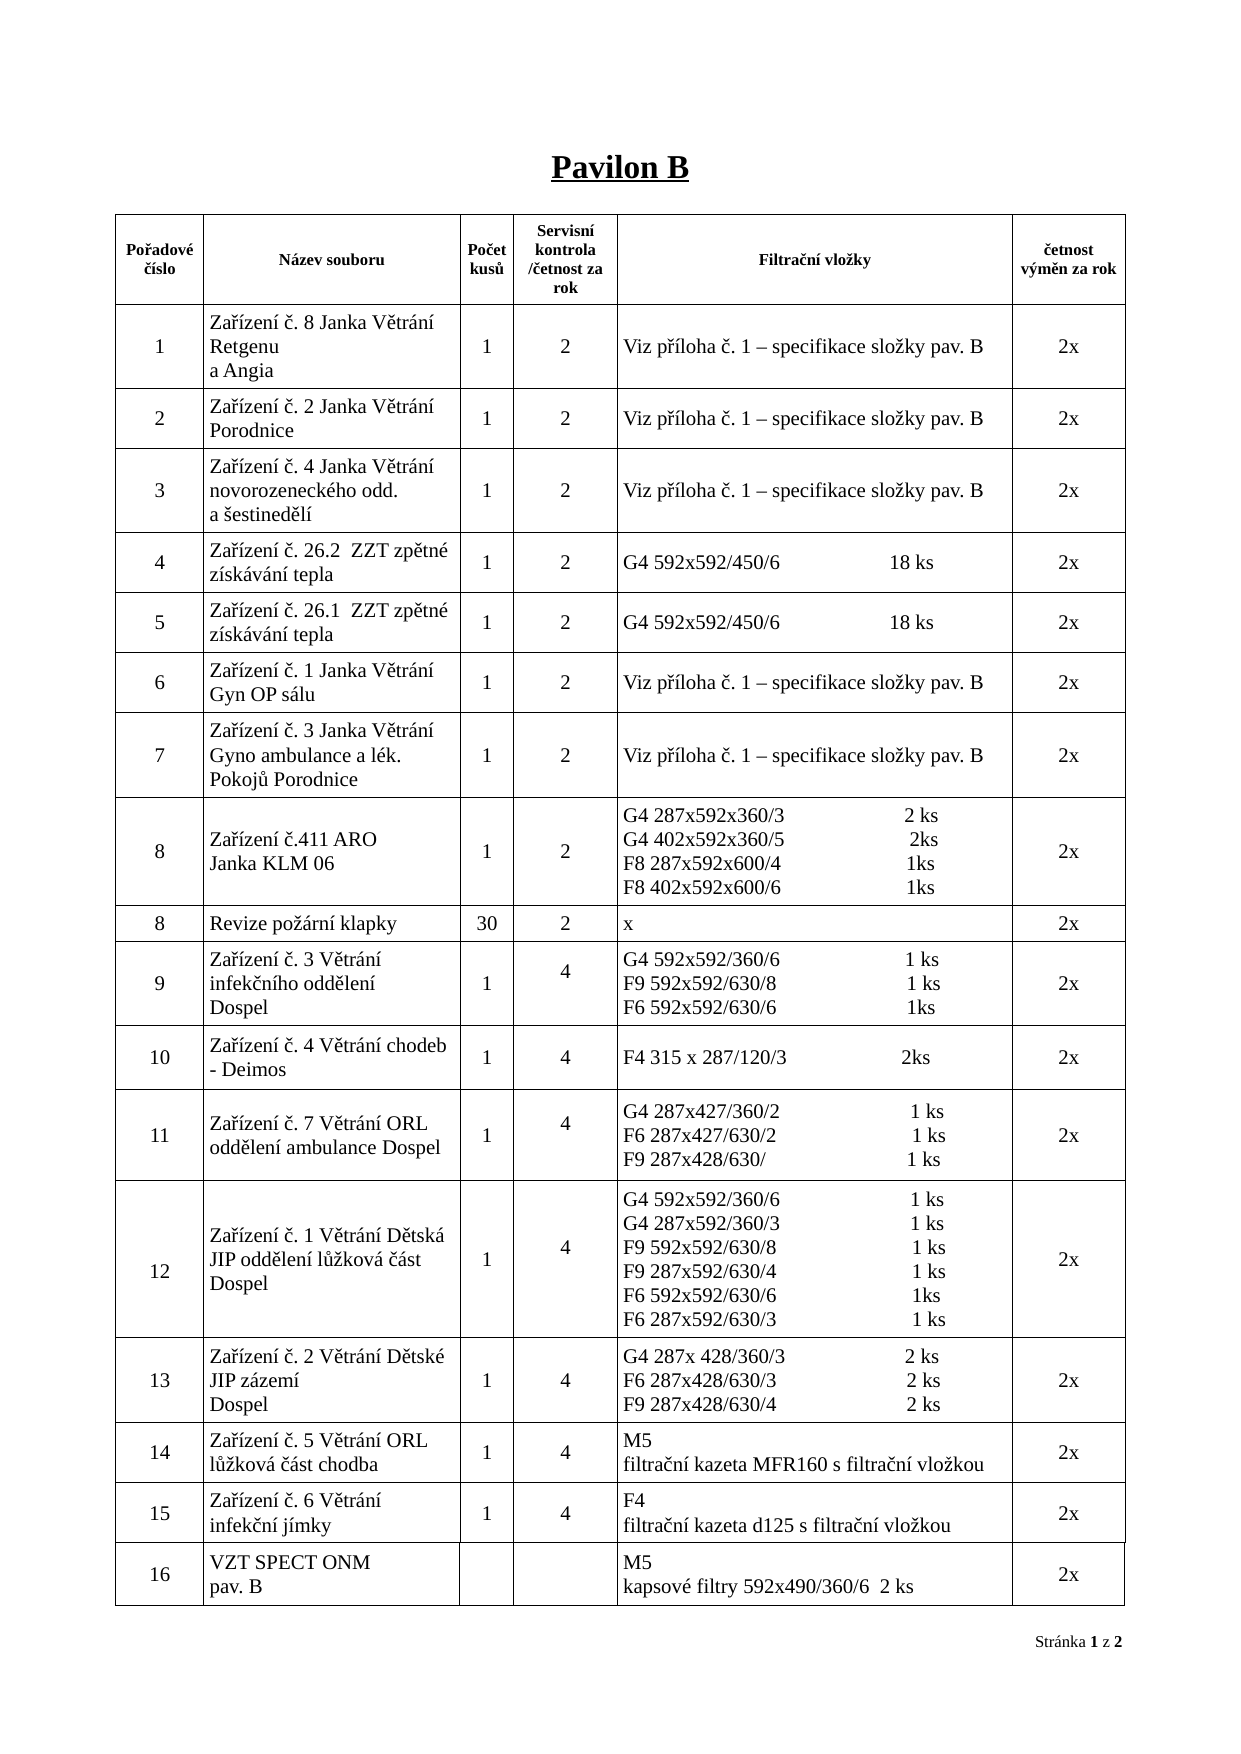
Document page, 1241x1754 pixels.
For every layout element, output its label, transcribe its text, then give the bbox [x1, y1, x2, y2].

table_cell Zařízení č. 2 Janka Větrání Porodnice [204, 389, 460, 448]
table_cell 8 [116, 906, 203, 941]
table_cell Zařízení č. 2 Větrání Dětské JIP zázemí Dospel [204, 1338, 460, 1421]
table_cell G4 287x592x360/3 2 ks G4 402x592x360/5 2ks F8 287x592x600/4 1ks F8 402x592x600/6 1ks [618, 798, 1012, 904]
table_cell 1 [461, 798, 513, 904]
table_header Počet kusů [461, 215, 513, 303]
table_cell Viz příloha č. 1 – specifikace složky pav. B [618, 713, 1012, 796]
table_cell 1 [461, 593, 513, 652]
table_cell 1 [461, 1026, 513, 1089]
table_cell 1 [461, 1483, 513, 1542]
table_cell G4 592x592/450/6 18 ks [618, 593, 1012, 652]
table_cell Zařízení č. 3 Větrání infekčního oddělení Dospel [204, 942, 460, 1025]
table_cell Zařízení č. 5 Větrání ORL lůžková část chodba [204, 1423, 460, 1482]
table_cell Zařízení č. 7 Větrání ORL oddělení ambulance Dospel [204, 1090, 460, 1180]
table_cell 2 [514, 798, 617, 904]
table_cell 2x [1013, 1338, 1125, 1421]
table_cell 30 [461, 906, 513, 941]
table_cell G4 592x592/450/6 18 ks [618, 533, 1012, 592]
table_cell 2x [1013, 942, 1125, 1025]
table_cell F4 315 x 287/120/3 2ks [618, 1026, 1012, 1089]
table_cell 2x [1013, 906, 1125, 941]
table_cell 6 [116, 653, 203, 712]
table_cell [514, 1543, 617, 1605]
table_cell 1 [461, 713, 513, 796]
table_cell 2x [1013, 533, 1125, 592]
table_cell 2x [1013, 1181, 1125, 1337]
table_cell 5 [116, 593, 203, 652]
table_cell 1 [461, 1181, 513, 1337]
table_cell 16 [116, 1543, 203, 1605]
table_cell 2x [1013, 1423, 1125, 1482]
table_cell x [618, 906, 1012, 941]
table_cell Viz příloha č. 1 – specifikace složky pav. B [618, 449, 1012, 532]
table_cell 4 [116, 533, 203, 592]
table_cell 2x [1013, 798, 1125, 904]
table_cell Revize požární klapky [204, 906, 460, 941]
table_cell 4 [514, 942, 617, 1025]
table_cell Zařízení č. 6 Větrání infekční jímky [204, 1483, 460, 1542]
table_cell 14 [116, 1423, 203, 1482]
table_cell Zařízení č. 3 Janka Větrání Gyno ambulance a lék. Pokojů Porodnice [204, 713, 460, 796]
table_cell M5 kapsové filtry 592x490/360/6 2 ks [618, 1543, 1012, 1605]
table_cell 2x [1013, 593, 1125, 652]
table_cell 8 [116, 798, 203, 904]
table_cell G4 287x 428/360/3 2 ks F6 287x428/630/3 2 ks F9 287x428/630/4 2 ks [618, 1338, 1012, 1421]
table_cell [460, 1543, 513, 1605]
table_cell Zařízení č. 1 Janka Větrání Gyn OP sálu [204, 653, 460, 712]
table_cell 2 [514, 389, 617, 448]
table_cell G4 287x427/360/2 1 ks F6 287x427/630/2 1 ks F9 287x428/630/ 1 ks [618, 1090, 1012, 1180]
table_cell 13 [116, 1338, 203, 1421]
table_cell 4 [514, 1338, 617, 1421]
table_cell 4 [514, 1483, 617, 1542]
table_cell 1 [461, 533, 513, 592]
table_cell 2x [1013, 1543, 1124, 1605]
table_cell 2x [1013, 653, 1125, 712]
table_cell 2 [514, 713, 617, 796]
table_cell Zařízení č. 4 Větrání chodeb - Deimos [204, 1026, 460, 1089]
table_cell 2x [1013, 713, 1125, 796]
table_cell 12 [116, 1181, 203, 1337]
table_cell 11 [116, 1090, 203, 1180]
table_cell 1 [461, 1338, 513, 1421]
table_cell 2x [1013, 389, 1125, 448]
table_header Filtrační vložky [618, 215, 1012, 303]
table_cell Zařízení č.411 ARO Janka KLM 06 [204, 798, 460, 904]
table_cell 4 [514, 1181, 617, 1337]
table_cell Zařízení č. 26.2 ZZT zpětné získávání tepla [204, 533, 460, 592]
table_cell 1 [461, 1090, 513, 1180]
table_cell 1 [461, 1423, 513, 1482]
table_cell 10 [116, 1026, 203, 1089]
table_cell 7 [116, 713, 203, 796]
table_cell 4 [514, 1090, 617, 1180]
table_cell 2 [514, 906, 617, 941]
table_cell F4 filtrační kazeta d125 s filtrační vložkou [618, 1483, 1012, 1542]
table_cell 2 [514, 305, 617, 388]
table_cell 2x [1013, 449, 1125, 532]
table_cell 4 [514, 1423, 617, 1482]
table_cell Zařízení č. 4 Janka Větrání novorozeneckého odd. a šestinedělí [204, 449, 460, 532]
table_cell 9 [116, 942, 203, 1025]
table_cell 3 [116, 449, 203, 532]
table_cell Viz příloha č. 1 – specifikace složky pav. B [618, 305, 1012, 388]
table_cell Zařízení č. 8 Janka Větrání Retgenu a Angia [204, 305, 460, 388]
table_cell 1 [461, 942, 513, 1025]
table_cell M5 filtrační kazeta MFR160 s filtrační vložkou [618, 1423, 1012, 1482]
table_cell Zařízení č. 26.1 ZZT zpětné získávání tepla [204, 593, 460, 652]
table_cell 1 [461, 449, 513, 532]
table_header Servisní kontrola /četnost za rok [514, 215, 617, 303]
table_cell 1 [116, 305, 203, 388]
table_cell 1 [461, 305, 513, 388]
table_cell 2 [514, 593, 617, 652]
table_cell 1 [461, 653, 513, 712]
table_cell 2x [1013, 305, 1125, 388]
table_cell 4 [514, 1026, 617, 1089]
text Pavilon B [118, 147, 1122, 185]
table_cell 2 [116, 389, 203, 448]
table_cell VZT SPECT ONM pav. B [204, 1543, 459, 1605]
table_cell 2 [514, 449, 617, 532]
table_cell G4 592x592/360/6 1 ks F9 592x592/630/8 1 ks F6 592x592/630/6 1ks [618, 942, 1012, 1025]
table_cell Zařízení č. 1 Větrání Dětská JIP oddělení lůžková část Dospel [204, 1181, 460, 1337]
table_cell Viz příloha č. 1 – specifikace složky pav. B [618, 653, 1012, 712]
table_cell Viz příloha č. 1 – specifikace složky pav. B [618, 389, 1012, 448]
table_header Název souboru [204, 215, 460, 303]
table_cell 1 [461, 389, 513, 448]
table_cell 2x [1013, 1026, 1125, 1089]
table_cell 2x [1013, 1090, 1125, 1180]
table_cell 2 [514, 533, 617, 592]
table_cell 2x [1013, 1483, 1125, 1542]
table_cell 2 [514, 653, 617, 712]
table_header Pořadové číslo [116, 215, 203, 303]
table_header četnost výměn za rok [1013, 215, 1125, 303]
table_cell G4 592x592/360/6 1 ks G4 287x592/360/3 1 ks F9 592x592/630/8 1 ks F9 287x592/630/4 1 ks F6 592x592/630/6 1ks F6 287x592/630/3 1 ks [618, 1181, 1012, 1337]
table_cell 15 [116, 1483, 203, 1542]
